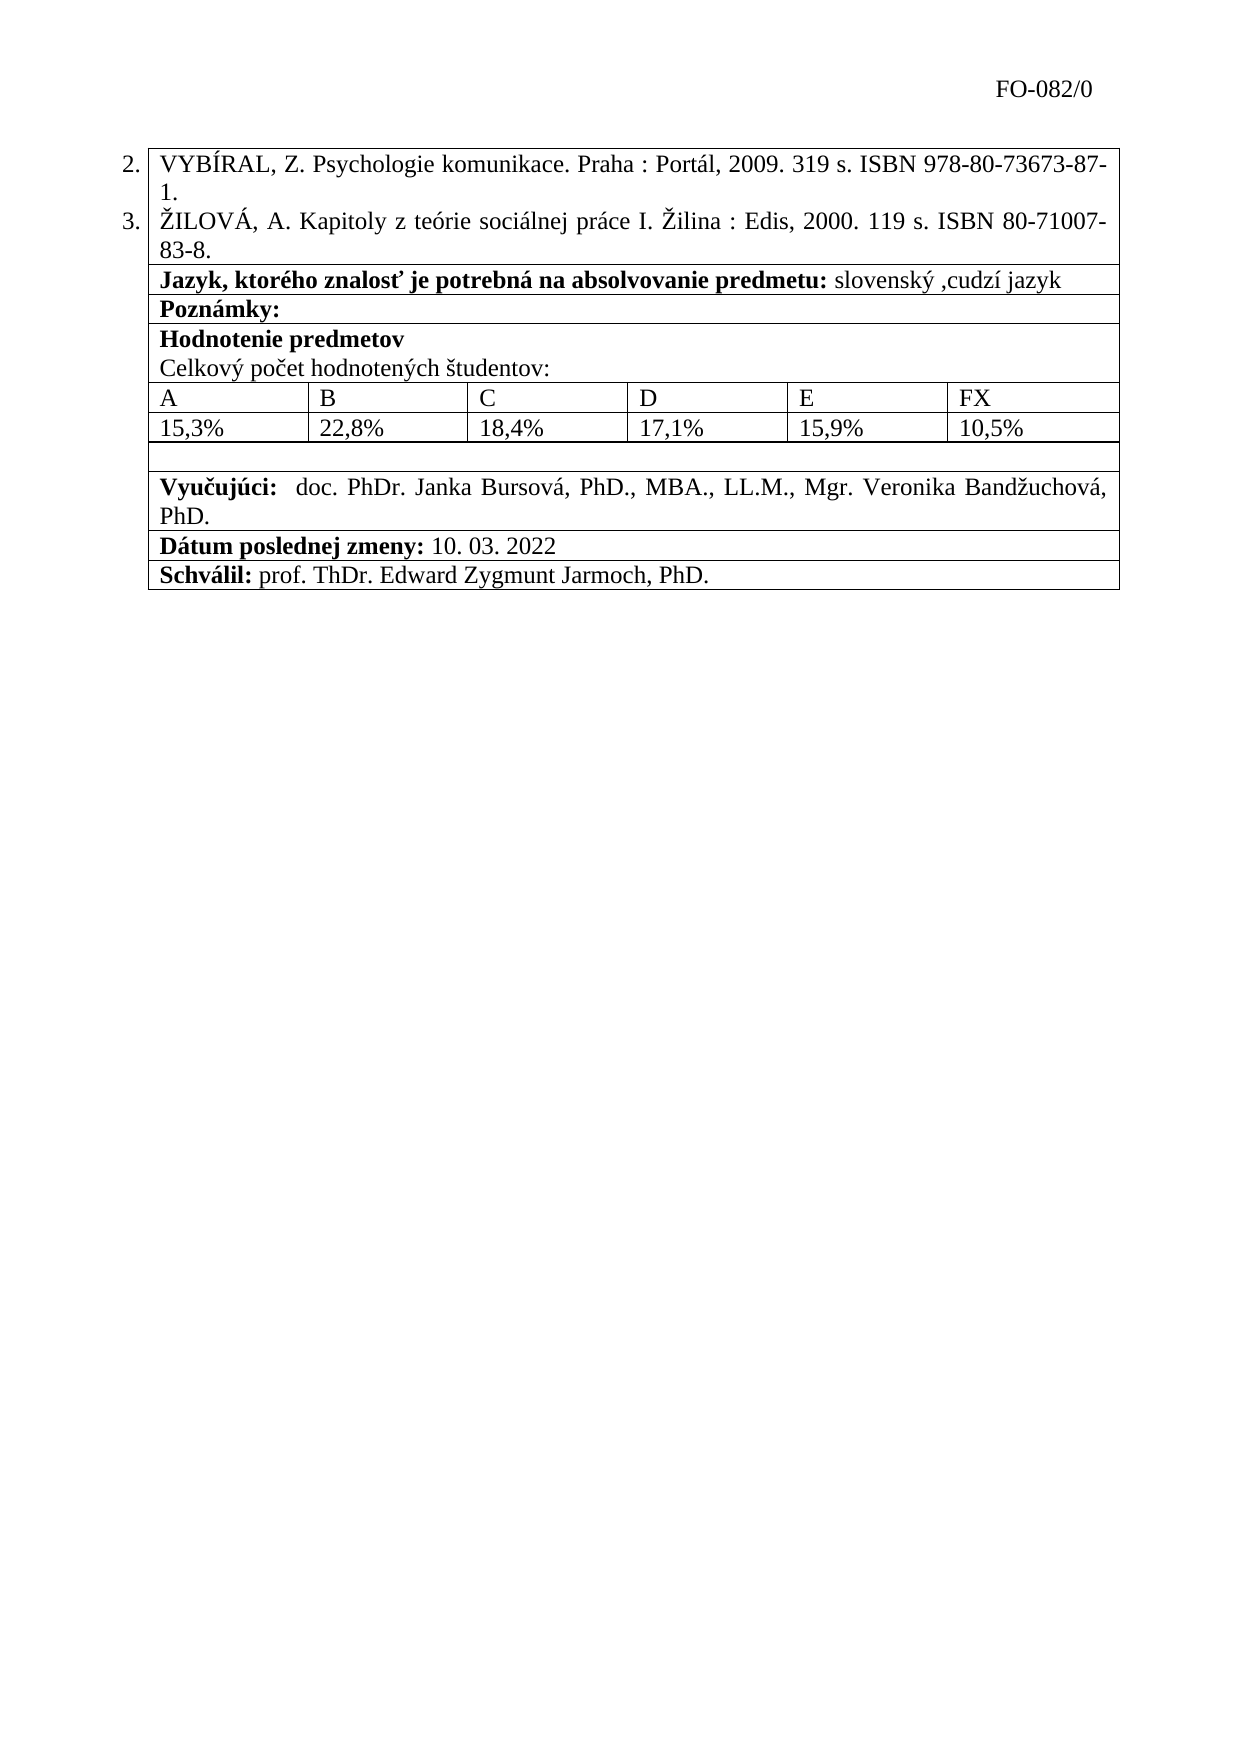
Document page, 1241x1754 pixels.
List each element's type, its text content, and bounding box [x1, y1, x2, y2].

table_cell 22,8% [309, 413, 467, 441]
table_cell Vyučujúci: doc. PhDr. Janka Bursová, PhD., MBA., LL.M., Mgr. Veronika Bandžuchová, PhD. [149, 472, 1119, 530]
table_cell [149, 149, 1119, 264]
table_cell E [788, 383, 947, 412]
table_cell B [309, 383, 467, 412]
table_cell D [628, 383, 787, 412]
table_cell A [149, 383, 308, 412]
table_cell C [468, 383, 627, 412]
table_cell Poznámky: [149, 295, 1119, 323]
table_cell 15,9% [788, 413, 947, 441]
table_cell FX [948, 383, 1119, 412]
table_cell [149, 443, 1119, 471]
table_cell 17,1% [628, 413, 787, 441]
table_cell 15,3% [149, 413, 308, 441]
table_cell Dátum poslednej zmeny: 10. 03. 2022 [149, 531, 1119, 559]
table_cell Jazyk, ktorého znalosť je potrebná na absolvovanie predmetu: slovenský ,cudzí jazyk [149, 265, 1119, 293]
table_cell 18,4% [468, 413, 627, 441]
table_cell 10,5% [948, 413, 1119, 441]
table_cell Hodnotenie predmetov Celkový počet hodnotených študentov: [149, 324, 1119, 382]
table_cell Schválil: prof. ThDr. Edward Zygmunt Jarmoch, PhD. [149, 561, 1119, 589]
